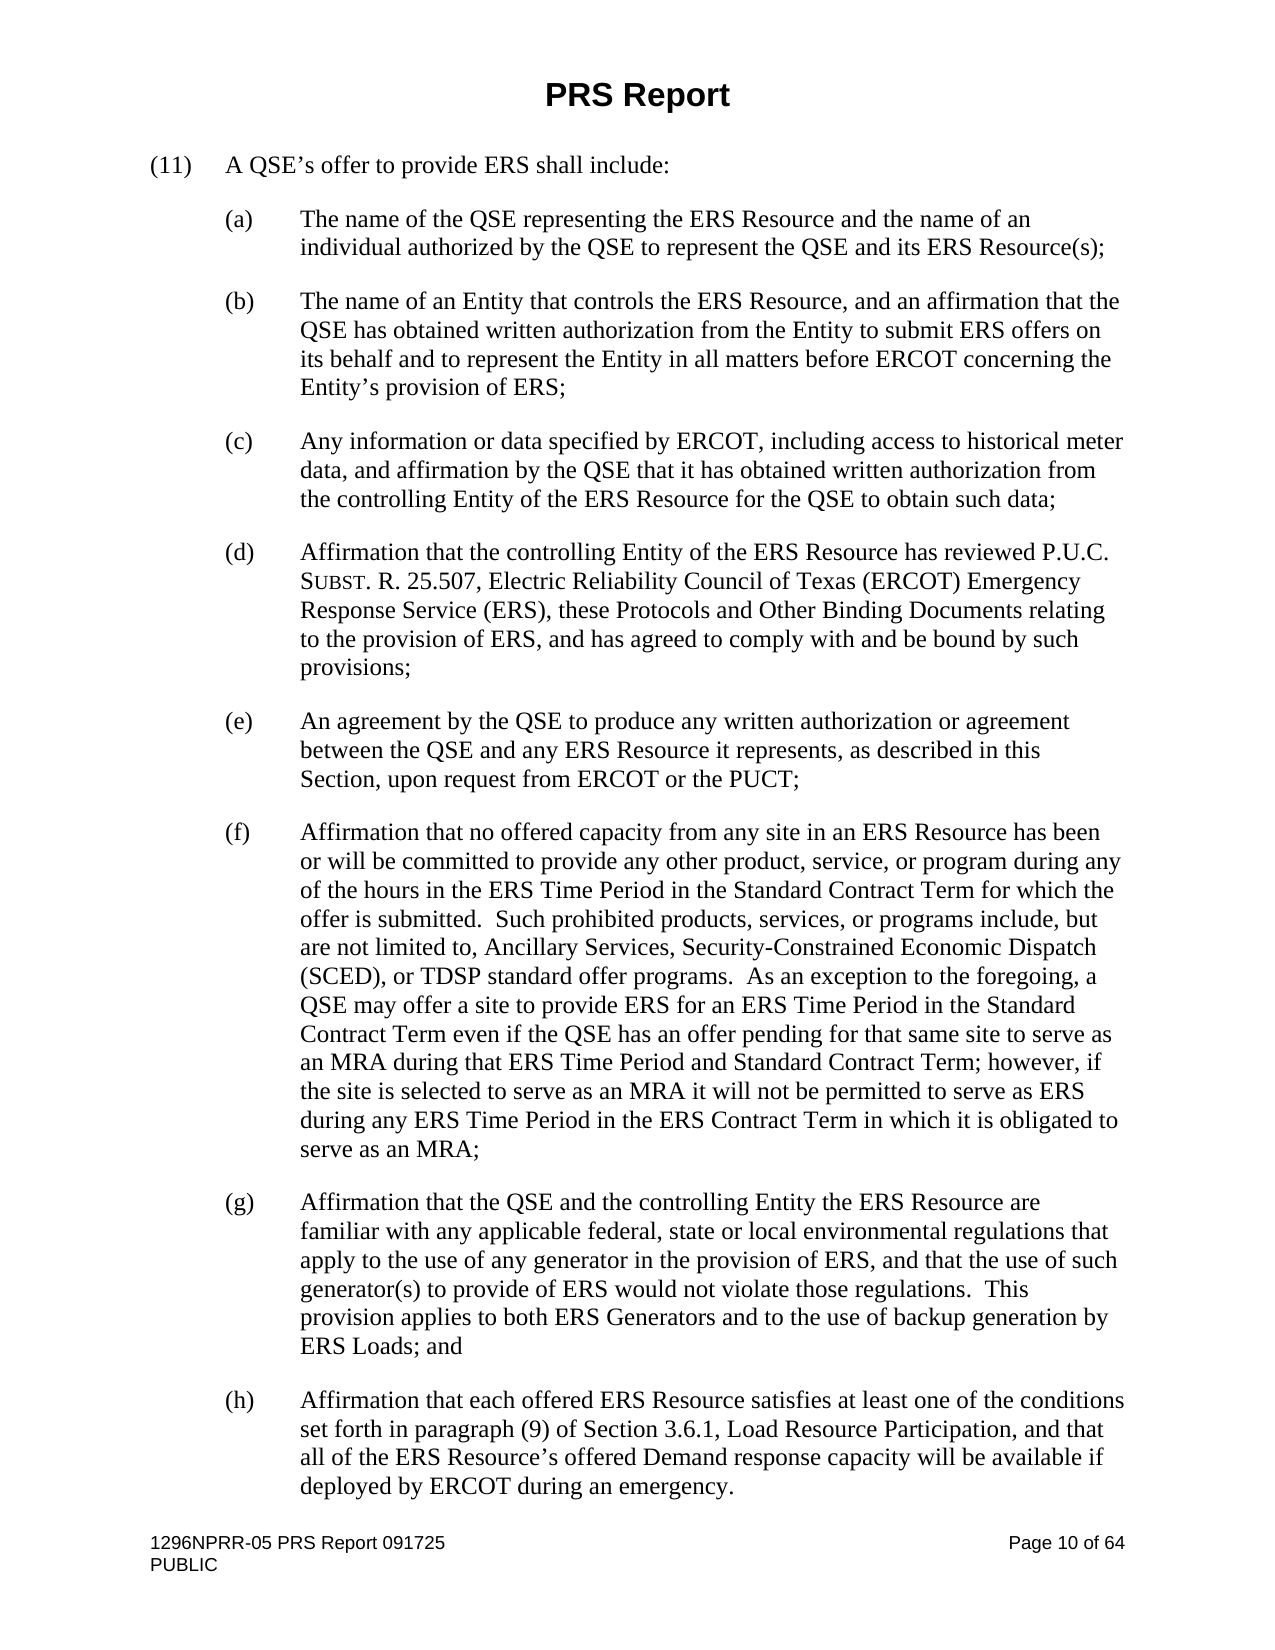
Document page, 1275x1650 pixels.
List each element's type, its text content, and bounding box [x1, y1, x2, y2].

text (b) The name of an Entity that controls the ERS Resource, and an affirmation that the QSE has obtained written authorization from the Entity to submit ERS offers on its behalf and to represent the Entity in all matters before ERCOT concerning the Entity’s provision of ERS; [225, 286, 1125, 401]
text (g) Affirmation that the QSE and the controlling Entity the ERS Resource are familiar with any applicable federal, state or local environmental regulations that apply to the use of any generator in the provision of ERS, and that the use of such generator(s) to provide of ERS would not violate those regulations. This provision applies to both ERS Generators and to the use of backup generation by ERS Loads; and [225, 1187, 1125, 1360]
text (11) A QSE’s offer to provide ERS shall include: [150, 150, 1125, 179]
text (d) Affirmation that the controlling Entity of the ERS Resource has reviewed P.U.C. Subst. R. 25.507, Electric Reliability Council of Texas (ERCOT) Emergency Response Service (ERS), these Protocols and Other Binding Documents relating to the provision of ERS, and has agreed to comply with and be bound by such provisions; [225, 537, 1125, 681]
text (h) Affirmation that each offered ERS Resource satisfies at least one of the conditions set forth in paragraph (9) of Section 3.6.1, Load Resource Participation, and that all of the ERS Resource’s offered Demand response capacity will be available if deployed by ERCOT during an emergency. [225, 1385, 1125, 1500]
text (e) An agreement by the QSE to produce any written authorization or agreement between the QSE and any ERS Resource it represents, as described in this Section, upon request from ERCOT or the PUCT; [225, 706, 1125, 792]
text (a) The name of the QSE representing the ERS Resource and the name of an individual authorized by the QSE to represent the QSE and its ERS Resource(s); [225, 204, 1125, 261]
text (c) Any information or data specified by ERCOT, including access to historical meter data, and affirmation by the QSE that it has obtained written authorization from the controlling Entity of the ERS Resource for the QSE to obtain such data; [225, 426, 1125, 512]
text (f) Affirmation that no offered capacity from any site in an ERS Resource has been or will be committed to provide any other product, service, or program during any of the hours in the ERS Time Period in the Standard Contract Term for which the offer is submitted. Such prohibited products, services, or programs include, but are not limited to, Ancillary Services, Security-Constrained Economic Dispatch (SCED), or TDSP standard offer programs. As an exception to the foregoing, a QSE may offer a site to provide ERS for an ERS Time Period in the Standard Contract Term even if the QSE has an offer pending for that same site to serve as an MRA during that ERS Time Period and Standard Contract Term; however, if the site is selected to serve as an MRA it will not be permitted to serve as ERS during any ERS Time Period in the ERS Contract Term in which it is obligated to serve as an MRA; [225, 817, 1125, 1162]
